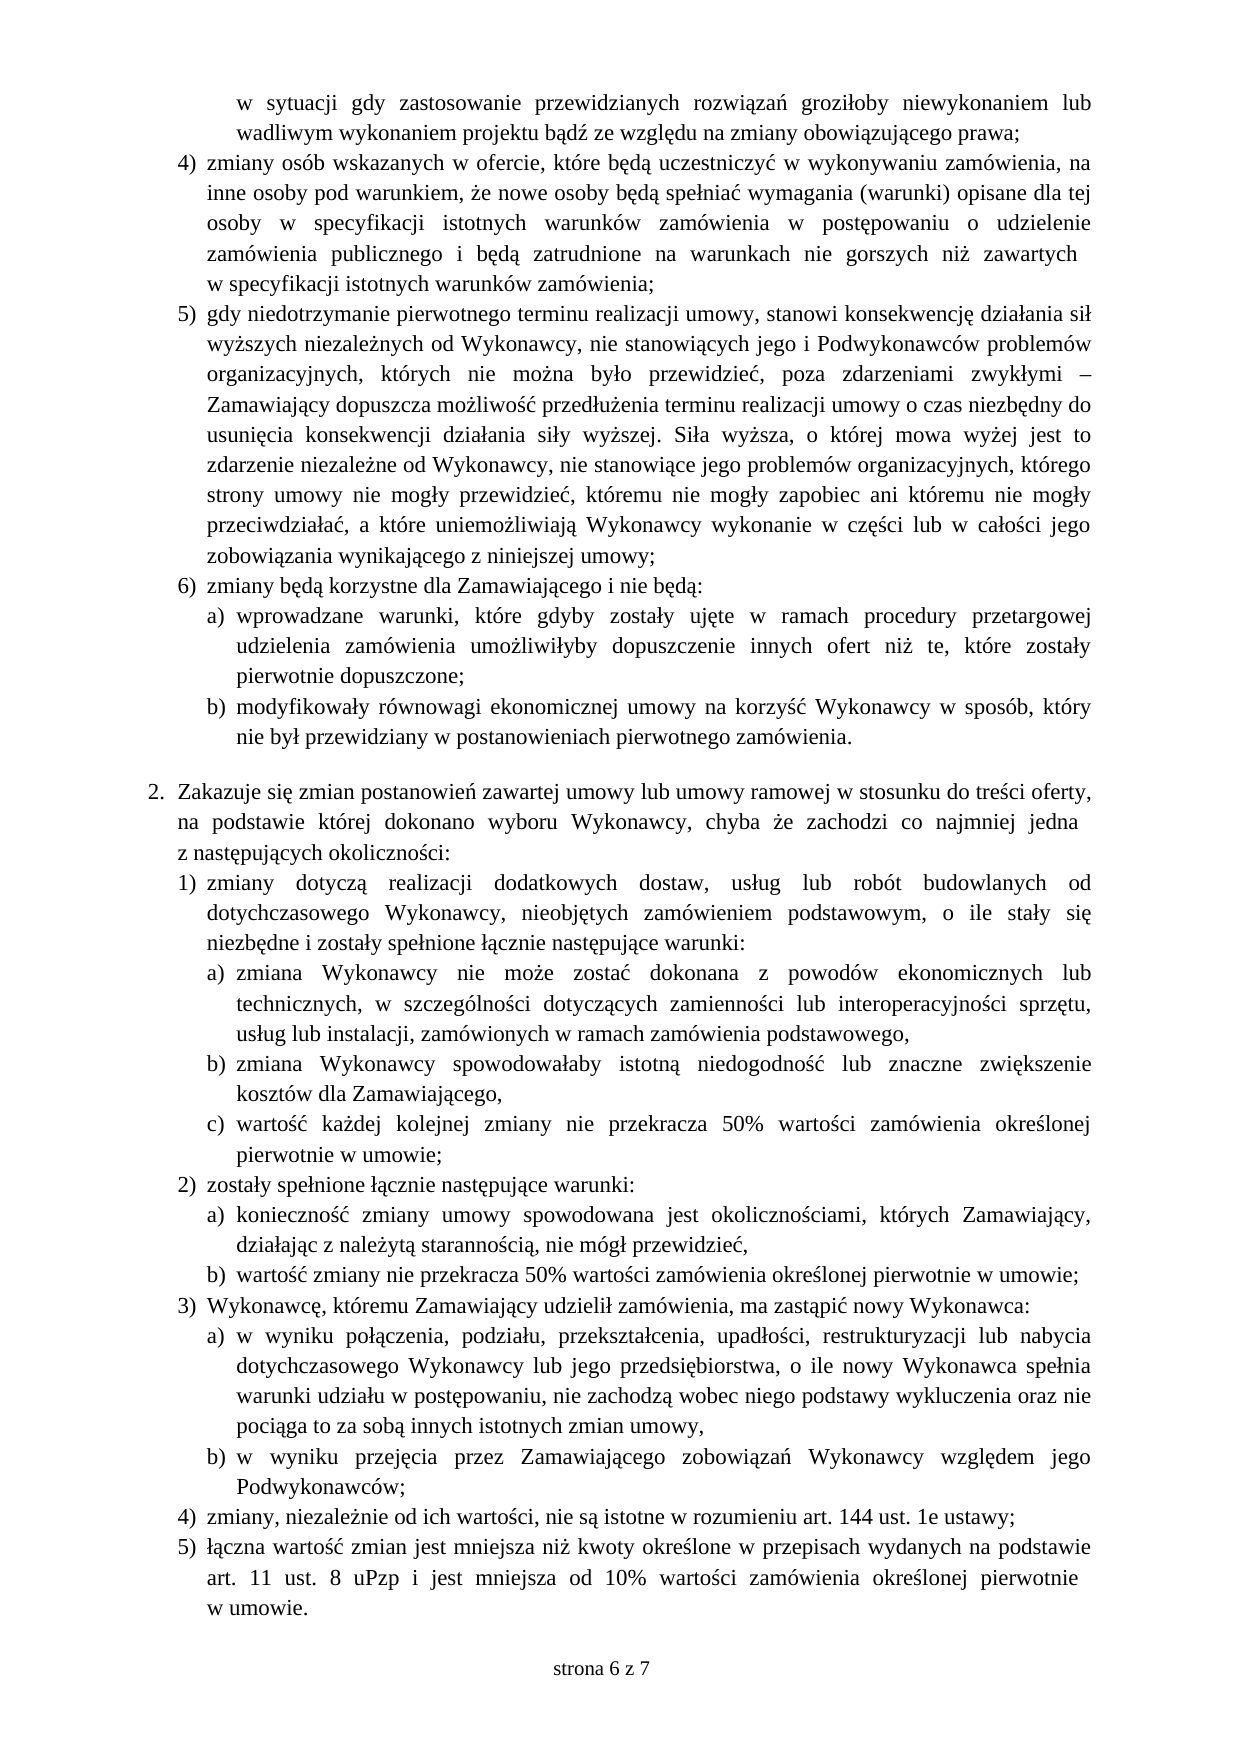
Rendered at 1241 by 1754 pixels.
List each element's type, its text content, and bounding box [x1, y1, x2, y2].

list zmiany będą korzystne dla Zamawiającego i nie będą: [177, 572, 1093, 598]
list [207, 89, 1093, 145]
list konieczność zmiany umowy spowodowana jest okolicznościami, których Zamawiający, działając z należytą starannością, nie mógł przewidzieć, [207, 1201, 1093, 1258]
list zmiana Wykonawcy nie może zostać dokonana z powodów ekonomicznych lub technicznych, w szczególności dotyczących zamienności lub interoperacyjności sprzętu, usług lub instalacji, zamówionych w ramach zamówienia podstawowego, [207, 959, 1093, 1046]
list Zakazuje się zmian postanowień zawartej umowy lub umowy ramowej w stosunku do treści oferty, na podstawie której dokonano wyboru Wykonawcy, chyba że zachodzi co najmniej jedna z następujących okoliczności: [148, 778, 1093, 865]
list zmiany dotyczą realizacji dodatkowych dostaw, usług lub robót budowlanych od dotychczasowego Wykonawcy, nieobjętych zamówieniem podstawowym, o ile stały się niezbędne i zostały spełnione łącznie następujące warunki: [177, 869, 1093, 956]
list łączna wartość zmian jest mniejsza niż kwoty określone w przepisach wydanych na podstawie art. 11 ust. 8 uPzp i jest mniejsza od 10% wartości zamówienia określonej pierwotnie w umowie. [177, 1533, 1093, 1620]
list wartość każdej kolejnej zmiany nie przekracza 50% wartości zamówienia określonej pierwotnie w umowie; [207, 1111, 1093, 1167]
list modyfikowały równowagi ekonomicznej umowy na korzyść Wykonawcy w sposób, który nie był przewidziany w postanowieniach pierwotnego zamówienia. [207, 693, 1093, 749]
list zmiany osób wskazanych w ofercie, które będą uczestniczyć w wykonywaniu zamówienia, na inne osoby pod warunkiem, że nowe osoby będą spełniać wymagania (warunki) opisane dla tej osoby w specyfikacji istotnych warunków zamówienia w postępowaniu o udzielenie zamówienia publicznego i będą zatrudnione na warunkach nie gorszych niż zawartych w specyfikacji istotnych warunków zamówienia; [177, 149, 1093, 296]
list zmiany, niezależnie od ich wartości, nie są istotne w rozumieniu art. 144 ust. 1e ustawy; [177, 1503, 1093, 1529]
list wprowadzane warunki, które gdyby zostały ujęte w ramach procedury przetargowej udzielenia zamówienia umożliwiłyby dopuszczenie innych ofert niż te, które zostały pierwotnie dopuszczone; [207, 602, 1093, 689]
list wartość zmiany nie przekracza 50% wartości zamówienia określonej pierwotnie w umowie; [207, 1262, 1093, 1288]
list Wykonawcę, któremu Zamawiający udzielił zamówienia, ma zastąpić nowy Wykonawca: [177, 1292, 1093, 1318]
list w wyniku przejęcia przez Zamawiającego zobowiązań Wykonawcy względem jego Podwykonawców; [207, 1443, 1093, 1499]
list zostały spełnione łącznie następujące warunki: [177, 1171, 1093, 1197]
list gdy niedotrzymanie pierwotnego terminu realizacji umowy, stanowi konsekwencję działania sił wyższych niezależnych od Wykonawcy, nie stanowiących jego i Podwykonawców problemów organizacyjnych, których nie można było przewidzieć, poza zdarzeniami zwykłymi – Zamawiający dopuszcza możliwość przedłużenia terminu realizacji umowy o czas niezbędny do usunięcia konsekwencji działania siły wyższej. Siła wyższa, o której mowa wyżej jest to zdarzenie niezależne od Wykonawcy, nie stanowiące jego problemów organizacyjnych, którego strony umowy nie mogły przewidzieć, któremu nie mogły zapobiec ani któremu nie mogły przeciwdziałać, a które uniemożliwiają Wykonawcy wykonanie w części lub w całości jego zobowiązania wynikającego z niniejszej umowy; [177, 300, 1093, 568]
list w wyniku połączenia, podziału, przekształcenia, upadłości, restrukturyzacji lub nabycia dotychczasowego Wykonawcy lub jego przedsiębiorstwa, o ile nowy Wykonawca spełnia warunki udziału w postępowaniu, nie zachodzą wobec niego podstawy wykluczenia oraz nie pociąga to za sobą innych istotnych zmian umowy, [207, 1322, 1093, 1439]
list zmiana Wykonawcy spowodowałaby istotną niedogodność lub znaczne zwiększenie kosztów dla Zamawiającego, [207, 1050, 1093, 1107]
